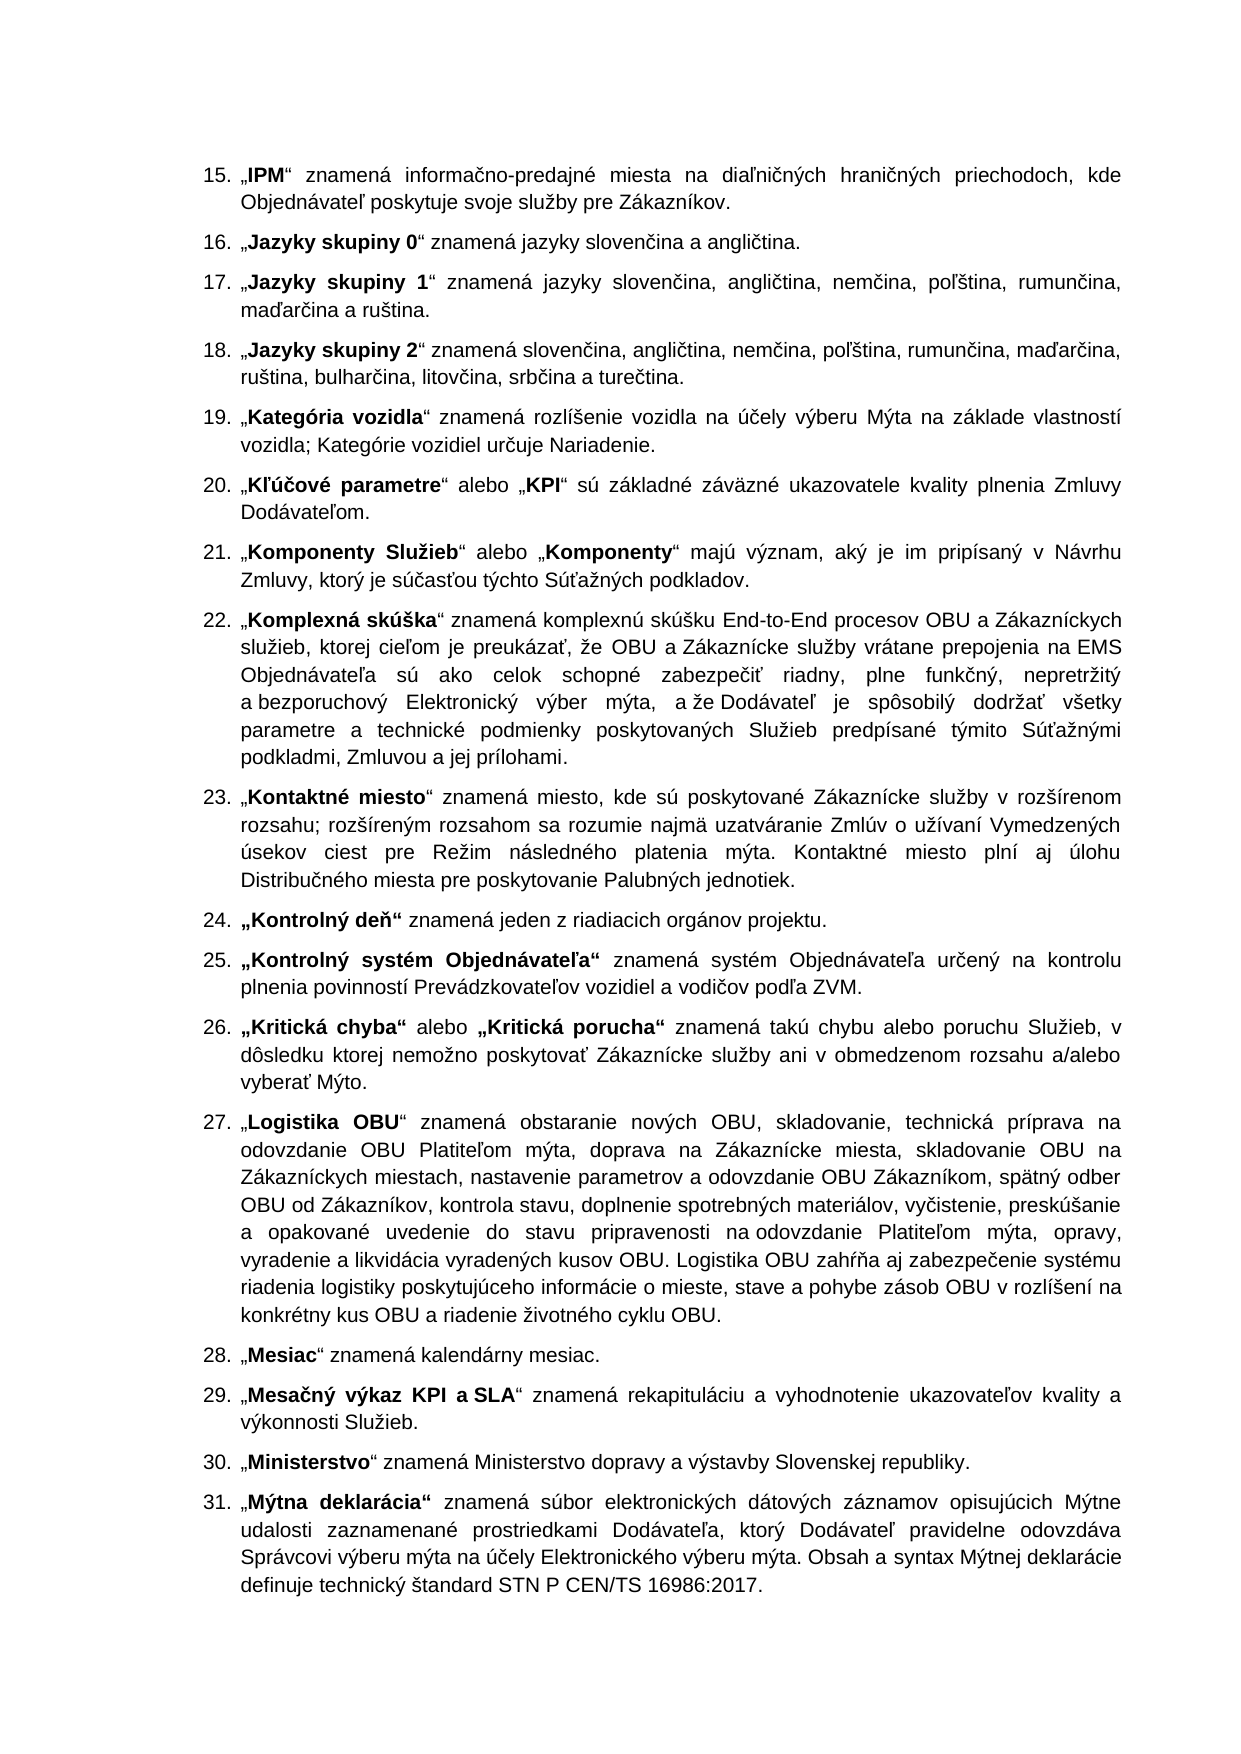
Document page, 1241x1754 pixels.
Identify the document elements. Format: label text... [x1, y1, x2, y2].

list „Komplexná skúška“ znamená komplexnú skúšku End-to-End procesov OBU a Zákazníckych služieb, ktorej cieľom je preukázať, že OBU a Zákaznícke služby vrátane prepojenia na EMS Objednávateľa sú ako celok schopné zabezpečiť riadny, plne funkčný, nepretržitý a bezporuchový Elektronický výber mýta, a že Dodávateľ je spôsobilý dodržať všetky parametre a technické podmienky poskytovaných Služieb predpísané týmito Súťažnými podkladmi, Zmluvou a jej prílohami. [203, 607, 1122, 769]
list „Jazyky skupiny 1“ znamená jazyky slovenčina, angličtina, nemčina, poľština, rumunčina, maďarčina a ruština. [203, 270, 1122, 321]
list „IPM“ znamená informačno-predajné miesta na diaľničných hraničných priechodoch, kde Objednávateľ poskytuje svoje služby pre Zákazníkov. [203, 162, 1122, 214]
list „Jazyky skupiny 0“ znamená jazyky slovenčina a angličtina. [203, 230, 1122, 254]
list „Mesiac“ znamená kalendárny mesiac. [203, 1342, 1122, 1366]
list „Mýtna deklarácia“ znamená súbor elektronických dátových záznamov opisujúcich Mýtne udalosti zaznamenané prostriedkami Dodávateľa, ktorý Dodávateľ pravidelne odovzdáva Správcovi výberu mýta na účely Elektronického výberu mýta. Obsah a syntax Mýtnej deklarácie definuje technický štandard STN P CEN/TS 16986:2017. [203, 1490, 1122, 1596]
list „Mesačný výkaz KPI a SLA“ znamená rekapituláciu a vyhodnotenie ukazovateľov kvality a výkonnosti Služieb. [203, 1382, 1122, 1434]
list „Kontrolný systém Objednávateľa“ znamená systém Objednávateľa určený na kontrolu plnenia povinností Prevádzkovateľov vozidiel a vodičov podľa ZVM. [203, 947, 1122, 999]
list „Komponenty Služieb“ alebo „Komponenty“ majú význam, aký je im pripísaný v Návrhu Zmluvy, ktorý je súčasťou týchto Súťažných podkladov. [203, 540, 1122, 591]
list „Logistika OBU“ znamená obstaranie nových OBU, skladovanie, technická príprava na odovzdanie OBU Platiteľom mýta, doprava na Zákaznícke miesta, skladovanie OBU na Zákazníckych miestach, nastavenie parametrov a odovzdanie OBU Zákazníkom, spätný odber OBU od Zákazníkov, kontrola stavu, doplnenie spotrebných materiálov, vyčistenie, preskúšanie a opakované uvedenie do stavu pripravenosti na odovzdanie Platiteľom mýta, opravy, vyradenie a likvidácia vyradených kusov OBU. Logistika OBU zahŕňa aj zabezpečenie systému riadenia logistiky poskytujúceho informácie o mieste, stave a pohybe zásob OBU v rozlíšení na konkrétny kus OBU a riadenie životného cyklu OBU. [203, 1110, 1122, 1326]
list „Ministerstvo“ znamená Ministerstvo dopravy a výstavby Slovenskej republiky. [203, 1450, 1122, 1474]
list „Kontrolný deň“ znamená jeden z riadiacich orgánov projektu. [203, 907, 1122, 931]
list „Kategória vozidla“ znamená rozlíšenie vozidla na účely výberu Mýta na základe vlastností vozidla; Kategórie vozidiel určuje Nariadenie. [203, 405, 1122, 456]
list „Kľúčové parametre“ alebo „KPI“ sú základné záväzné ukazovatele kvality plnenia Zmluvy Dodávateľom. [203, 472, 1122, 524]
list „Jazyky skupiny 2“ znamená slovenčina, angličtina, nemčina, poľština, rumunčina, maďarčina, ruština, bulharčina, litovčina, srbčina a turečtina. [203, 337, 1122, 389]
list „Kontaktné miesto“ znamená miesto, kde sú poskytované Zákaznícke služby v rozšírenom rozsahu; rozšíreným rozsahom sa rozumie najmä uzatváranie Zmlúv o užívaní Vymedzených úsekov ciest pre Režim následného platenia mýta. Kontaktné miesto plní aj úlohu Distribučného miesta pre poskytovanie Palubných jednotiek. [203, 785, 1122, 891]
list „Kritická chyba“ alebo „Kritická porucha“ znamená takú chybu alebo poruchu Služieb, v dôsledku ktorej nemožno poskytovať Zákaznícke služby ani v obmedzenom rozsahu a/alebo vyberať Mýto. [203, 1015, 1122, 1094]
